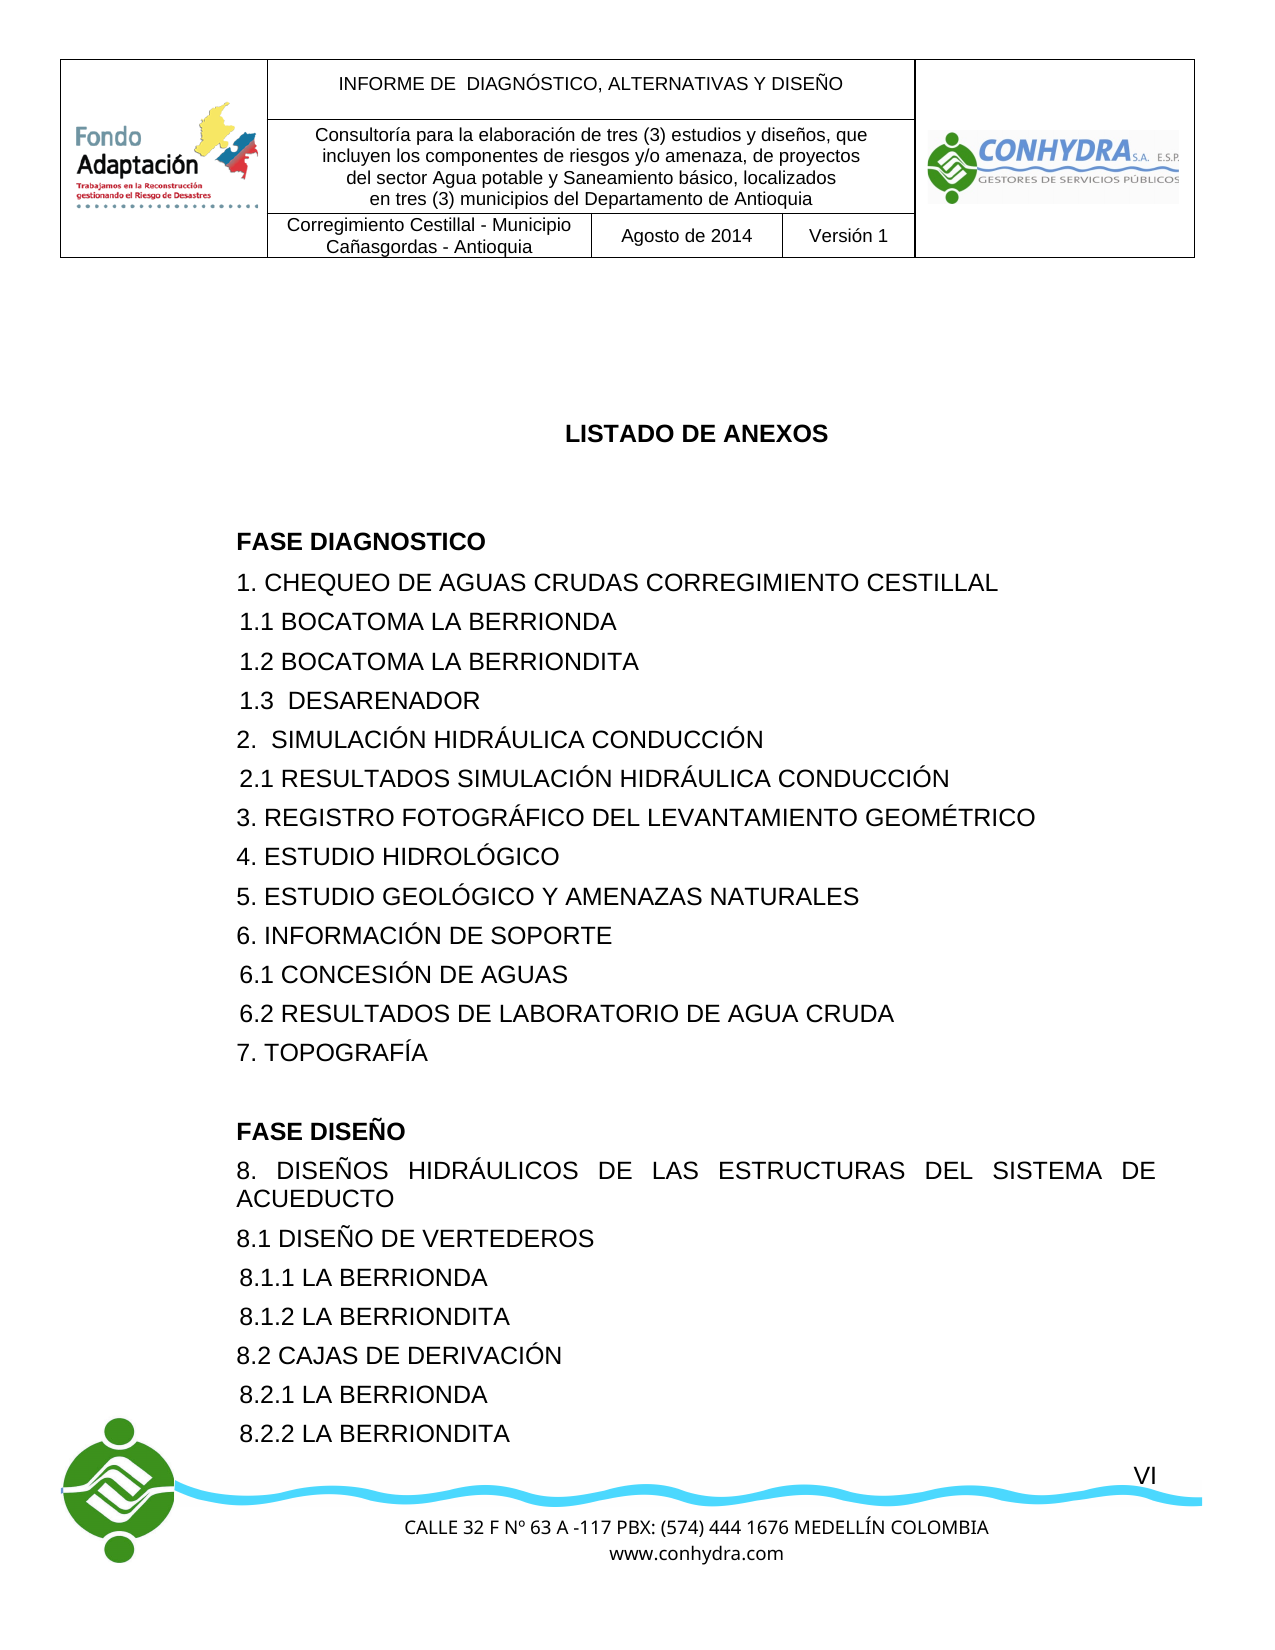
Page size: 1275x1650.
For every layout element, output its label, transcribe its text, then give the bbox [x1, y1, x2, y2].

text 3. REGISTRO FOTOGRÁFICO DEL LEVANTAMIENTO GEOMÉTRICO [236, 803, 1157, 832]
text 2.1 RESULTADOS SIMULACIÓN HIDRÁULICA CONDUCCIÓN [239, 764, 1157, 793]
text LISTADO DE ANEXOS [236, 419, 1157, 448]
text 6. INFORMACIÓN DE SOPORTE [236, 921, 1157, 949]
text FASE DIAGNOSTICO [236, 527, 1157, 556]
text 8.2 CAJAS DE DERIVACIÓN [236, 1341, 1157, 1370]
text 1. CHEQUEO DE AGUAS CRUDAS CORREGIMIENTO CESTILLAL [236, 568, 1157, 597]
text 2. SIMULACIÓN HIDRÁULICA CONDUCCIÓN [236, 725, 1157, 753]
text 6.1 CONCESIÓN DE AGUAS [239, 960, 1157, 988]
text 8.1 DISEÑO DE VERTEDEROS [236, 1223, 1157, 1252]
picture [60, 1412, 1203, 1563]
text 1.2 BOCATOMA LA BERRIONDITA [239, 646, 1157, 675]
text 5. ESTUDIO GEOLÓGICO Y AMENAZAS NATURALES [236, 881, 1157, 910]
text 1.1 BOCATOMA LA BERRIONDA [239, 607, 1157, 636]
text 8.1.2 LA BERRIONDITA [239, 1302, 1157, 1331]
text 8.1.1 LA BERRIONDA [239, 1263, 1157, 1291]
text 1.3 DESARENADOR [239, 686, 1157, 714]
picture [927, 130, 1179, 204]
picture [76, 97, 259, 209]
text 4. ESTUDIO HIDROLÓGICO [236, 842, 1157, 871]
text 7. TOPOGRAFÍA [236, 1038, 1157, 1067]
text 8. DISEÑOS HIDRÁULICOS DE LAS ESTRUCTURAS DEL SISTEMA DE ACUEDUCTO [236, 1156, 1157, 1213]
text 6.2 RESULTADOS DE LABORATORIO DE AGUA CRUDA [239, 999, 1157, 1028]
text FASE DISEÑO [236, 1116, 1157, 1145]
text 8.2.1 LA BERRIONDA [239, 1380, 1157, 1409]
text 8.2.2 LA BERRIONDITA [239, 1419, 1157, 1448]
